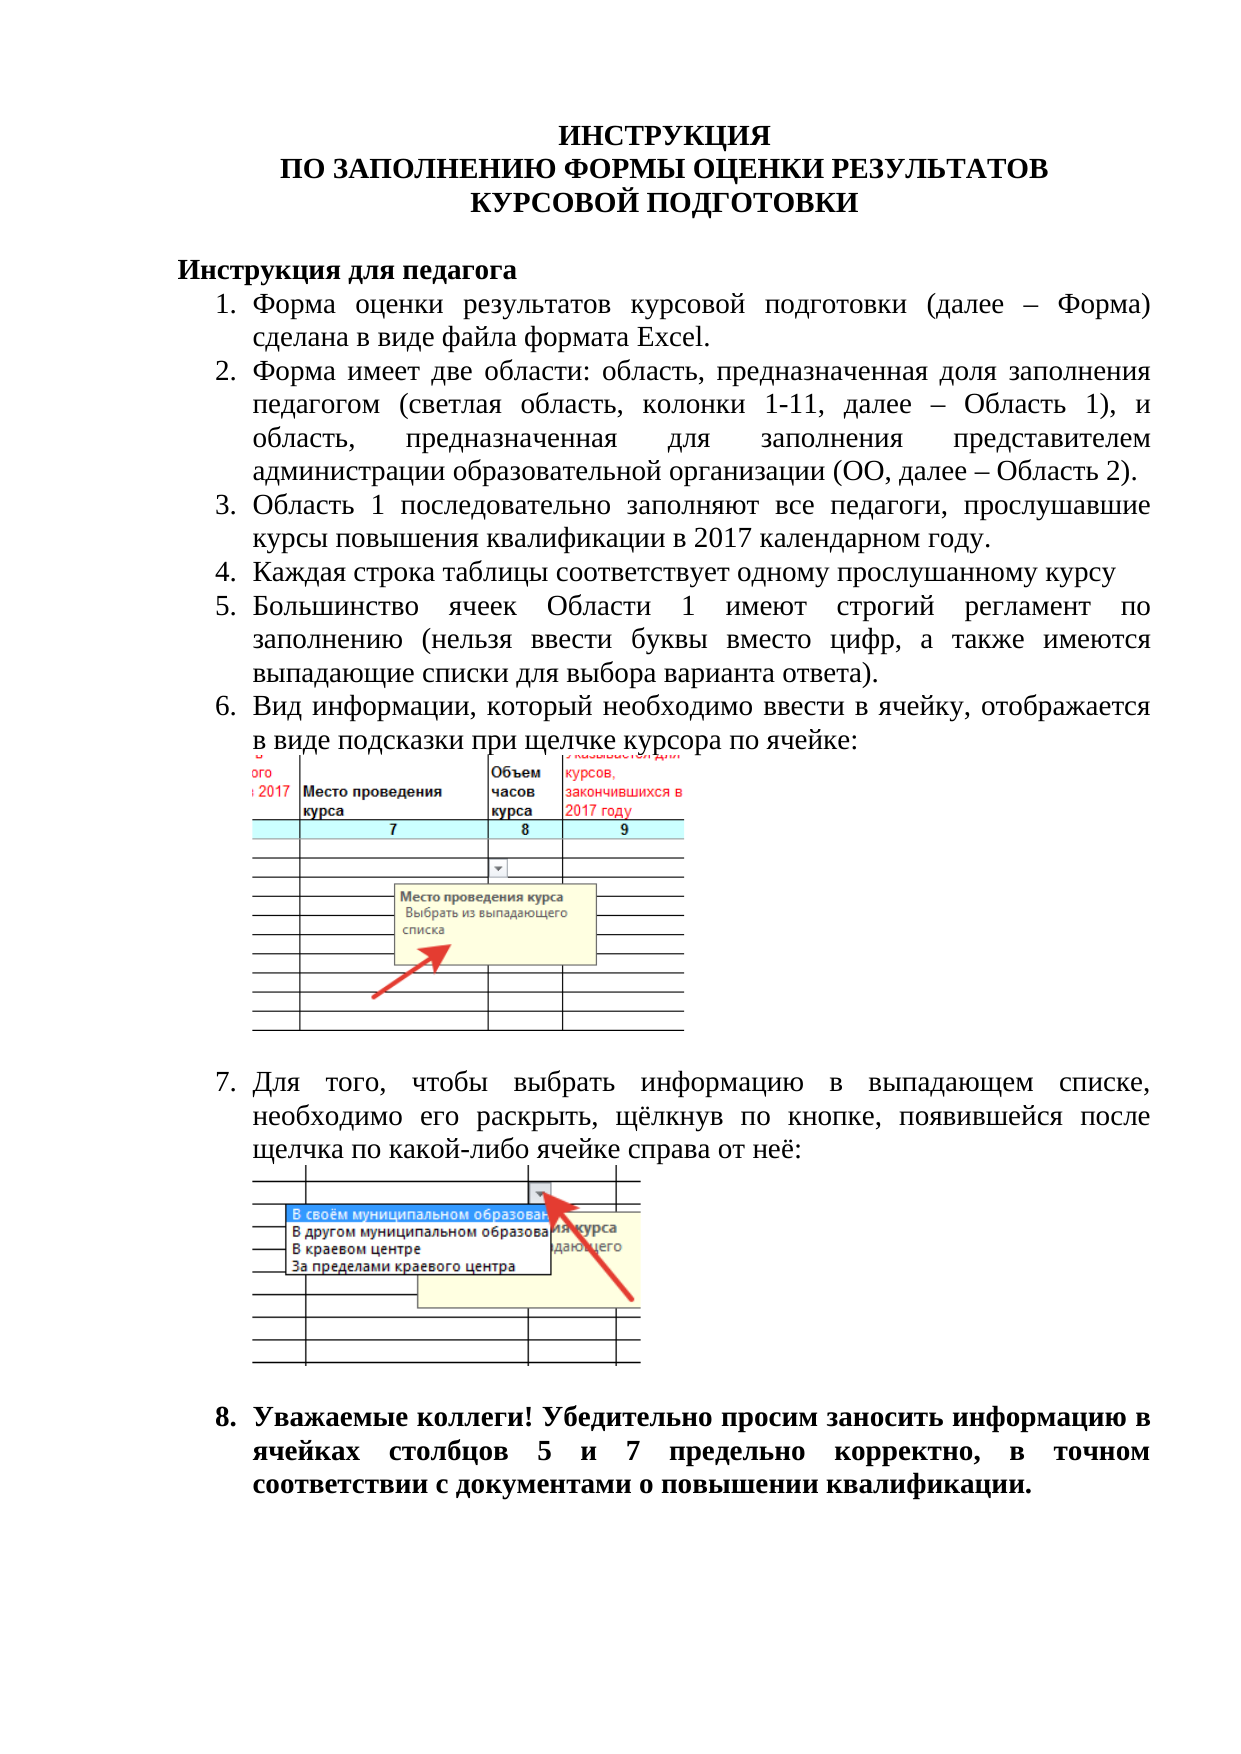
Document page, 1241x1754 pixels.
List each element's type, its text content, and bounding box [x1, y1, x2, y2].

text ИНСТРУКЦИЯ [177, 118, 1152, 152]
picture [252, 755, 685, 1031]
list Область 1 последовательно заполняют все педагоги, прослушавшие курсы повышения квалификации в 2017 календарном году. [215, 487, 1152, 554]
list Уважаемые коллеги! Убедительно просим заносить информацию в ячейках столбцов 5 и 7 предельно корректно, в точном соответствии с документами о повышении квалификации. [215, 1399, 1152, 1500]
list Большинство ячеек Области 1 имеют строгий регламент по заполнению (нельзя ввести буквы вместо цифр, а также имеются выпадающие списки для выбора варианта ответа). [215, 588, 1152, 688]
picture [252, 1165, 641, 1366]
list Для того, чтобы выбрать информацию в выпадающем списке, необходимо его раскрыть, щёлкнув по кнопке, появившейся после щелчка по какой-либо ячейке справа от неё: [215, 1064, 1152, 1165]
text ПО ЗАПОЛНЕНИЮ ФОРМЫ ОЦЕНКИ РЕЗУЛЬТАТОВ [177, 152, 1152, 185]
list Форма оценки результатов курсовой подготовки (далее – Форма) сделана в виде файла формата Excel. [215, 286, 1152, 353]
list Форма имеет две области: область, предназначенная доля заполнения педагогом (светлая область, колонки 1-11, далее – Область 1), и область, предназначенная для заполнения представителем администрации образовательной организации (ОО, далее – Область 2). [215, 353, 1152, 487]
text КУРСОВОЙ ПОДГОТОВКИ [177, 185, 1152, 219]
list Каждая строка таблицы соответствует одному прослушанному курсу [215, 554, 1152, 588]
list Вид информации, который необходимо ввести в ячейку, отображается в виде подсказки при щелчке курсора по ячейке: [215, 688, 1152, 755]
text Инструкция для педагога [177, 252, 1152, 286]
